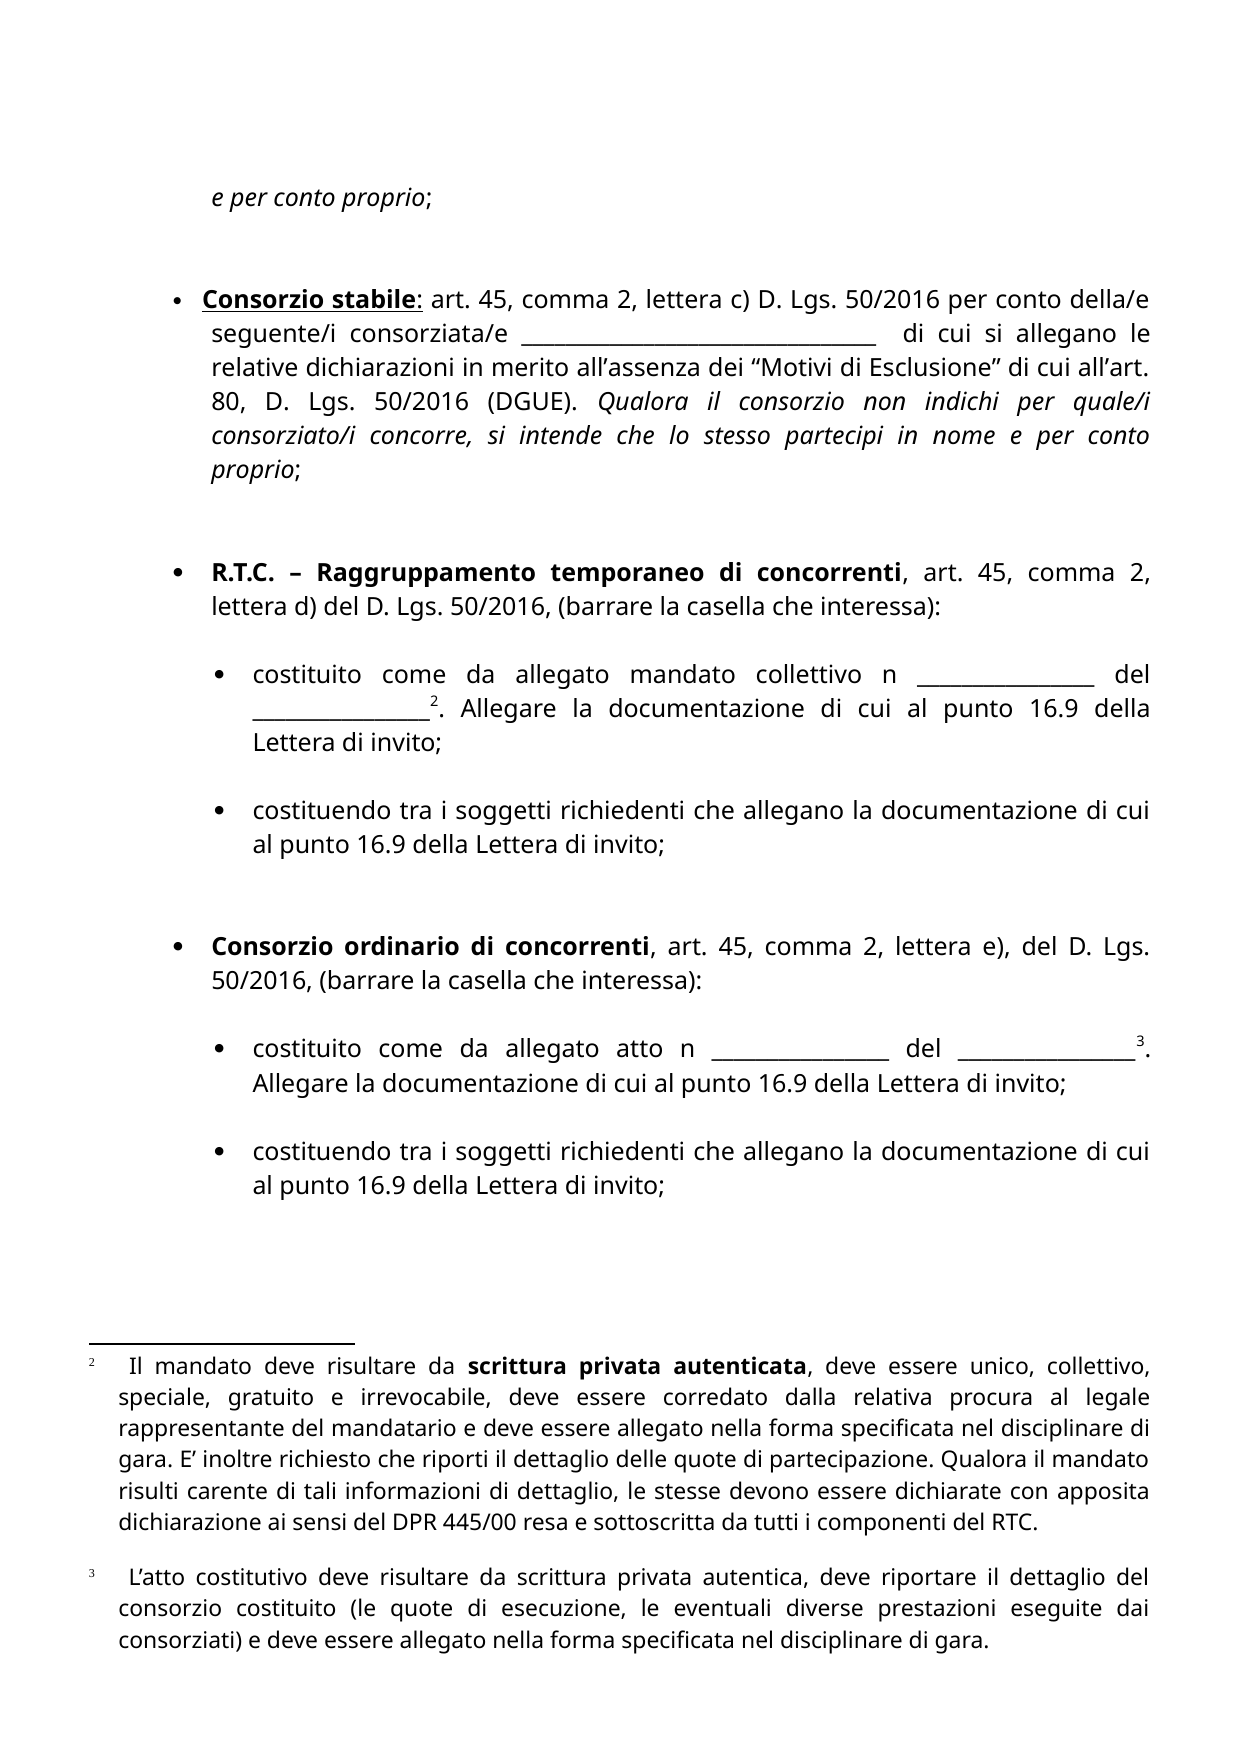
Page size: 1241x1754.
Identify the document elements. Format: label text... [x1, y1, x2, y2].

list R.T.C. – Raggruppamento temporaneo di concorrenti, art. 45, comma 2, lettera d) del D. Lgs. 50/2016, (barrare la casella che interessa): [173, 554, 1151, 622]
list Consorzio ordinario di concorrenti, art. 45, comma 2, lettera e), del D. Lgs. 50/2016, (barrare la casella che interessa): [173, 929, 1151, 997]
list costituendo tra i soggetti richiedenti che allegano la documentazione di cui al punto 16.9 della Lettera di invito; [215, 793, 1151, 861]
list costituito come da allegato atto n ________________ del ________________. Allegare la documentazione di cui al punto 16.9 della Lettera di invito; [215, 1031, 1151, 1099]
list costituito come da allegato mandato collettivo n ________________ del ________________. Allegare la documentazione di cui al punto 16.9 della Lettera di invito; [215, 656, 1151, 759]
list Consorzio stabile: art. 45, comma 2, lettera c) D. Lgs. 50/2016 per conto della/e seguente/i consorziata/e ________________________________ di cui si allegano le relative dichiarazioni in merito all’assenza dei “Motivi di Esclusione” di cui all’art. 80, D. Lgs. 50/2016 (DGUE). Qualora il consorzio non indichi per quale/i consorziato/i concorre, si intende che lo stesso partecipi in nome e per conto proprio; [173, 282, 1151, 486]
list costituendo tra i soggetti richiedenti che allegano la documentazione di cui al punto 16.9 della Lettera di invito; [215, 1133, 1151, 1201]
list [173, 179, 1151, 214]
